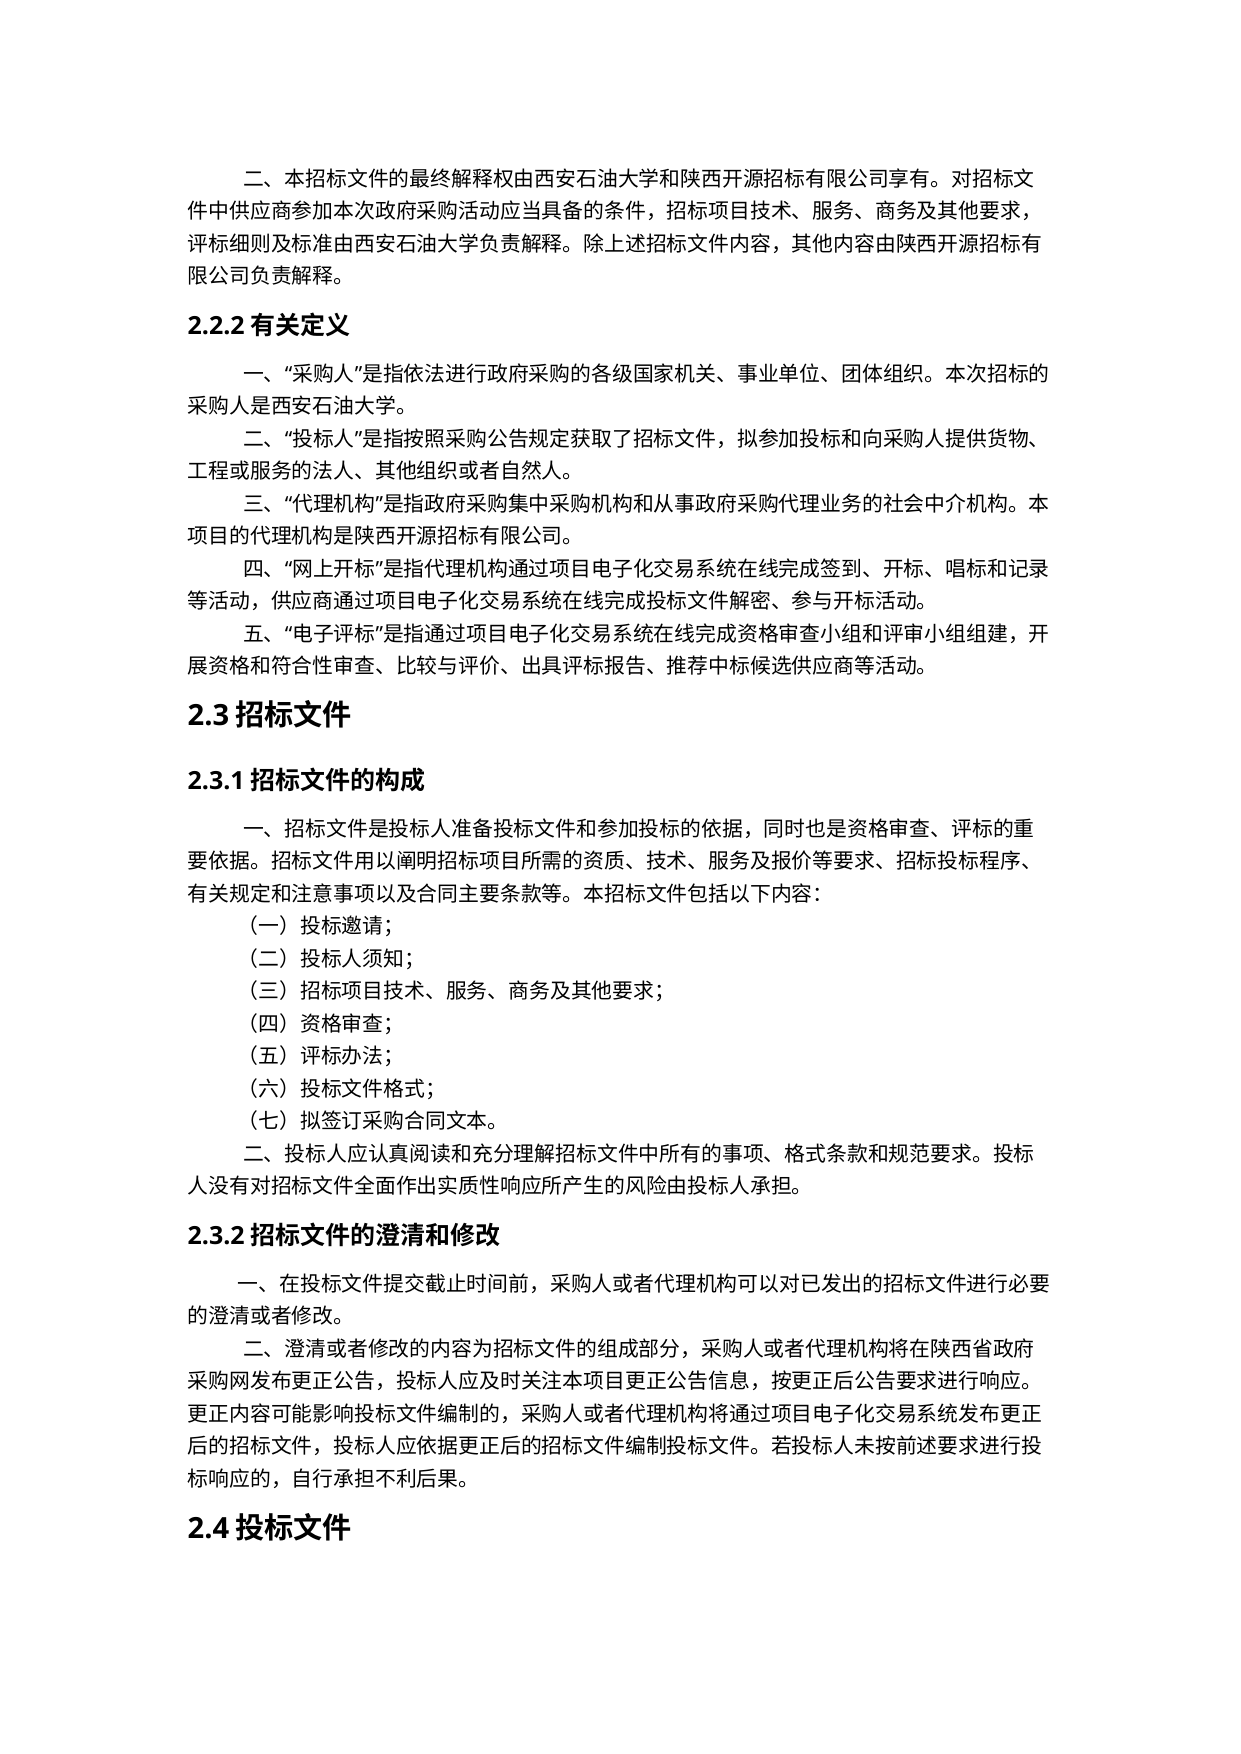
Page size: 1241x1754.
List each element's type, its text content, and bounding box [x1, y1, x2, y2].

text （七）拟签订采购合同文本。 [187, 1104, 1053, 1137]
text 二、澄清或者修改的内容为招标文件的组成部分，采购人或者代理机构将在陕西省政府采购网发布更正公告，投标人应及时关注本项目更正公告信息，按更正后公告要求进行响应。更正内容可能影响投标文件编制的，采购人或者代理机构将通过项目电子化交易系统发布更正后的招标文件，投标人应依据更正后的招标文件编制投标文件。若投标人未按前述要求进行投标响应的，自行承担不利后果。 [187, 1332, 1053, 1494]
text 二、本招标文件的最终解释权由西安石油大学和陕西开源招标有限公司享有。对招标文件中供应商参加本次政府采购活动应当具备的条件，招标项目技术、服务、商务及其他要求，评标细则及标准由西安石油大学负责解释。除上述招标文件内容，其他内容由陕西开源招标有限公司负责解释。 [187, 162, 1053, 292]
text （六）投标文件格式； [187, 1072, 1053, 1104]
text （五）评标办法； [187, 1039, 1053, 1072]
text （一）投标邀请； [187, 909, 1053, 942]
text 2.2.2有关定义 [187, 292, 1053, 357]
text 2.4投标文件 [187, 1494, 1053, 1559]
text （三）招标项目技术、服务、商务及其他要求； [187, 974, 1053, 1007]
text 2.3.1招标文件的构成 [187, 747, 1053, 812]
text （二）投标人须知； [187, 942, 1053, 974]
text 三、“代理机构”是指政府采购集中采购机构和从事政府采购代理业务的社会中介机构。本项目的代理机构是陕西开源招标有限公司。 [187, 487, 1053, 552]
text 2.3.2招标文件的澄清和修改 [187, 1202, 1053, 1267]
text 2.3招标文件 [187, 682, 1053, 747]
text 一、在投标文件提交截止时间前，采购人或者代理机构可以对已发出的招标文件进行必要的澄清或者修改。 [187, 1267, 1053, 1332]
text （四）资格审查； [187, 1007, 1053, 1039]
text 二、投标人应认真阅读和充分理解招标文件中所有的事项、格式条款和规范要求。投标人没有对招标文件全面作出实质性响应所产生的风险由投标人承担。 [187, 1137, 1053, 1202]
text 二、“投标人”是指按照采购公告规定获取了招标文件，拟参加投标和向采购人提供货物、工程或服务的法人、其他组织或者自然人。 [187, 422, 1053, 487]
text 一、招标文件是投标人准备投标文件和参加投标的依据，同时也是资格审查、评标的重要依据。招标文件用以阐明招标项目所需的资质、技术、服务及报价等要求、招标投标程序、有关规定和注意事项以及合同主要条款等。本招标文件包括以下内容： [187, 812, 1053, 909]
text 四、“网上开标”是指代理机构通过项目电子化交易系统在线完成签到、开标、唱标和记录等活动，供应商通过项目电子化交易系统在线完成投标文件解密、参与开标活动。 [187, 552, 1053, 617]
text 五、“电子评标”是指通过项目电子化交易系统在线完成资格审查小组和评审小组组建，开展资格和符合性审查、比较与评价、出具评标报告、推荐中标候选供应商等活动。 [187, 617, 1053, 682]
text 一、“采购人”是指依法进行政府采购的各级国家机关、事业单位、团体组织。本次招标的采购人是西安石油大学。 [187, 357, 1053, 422]
